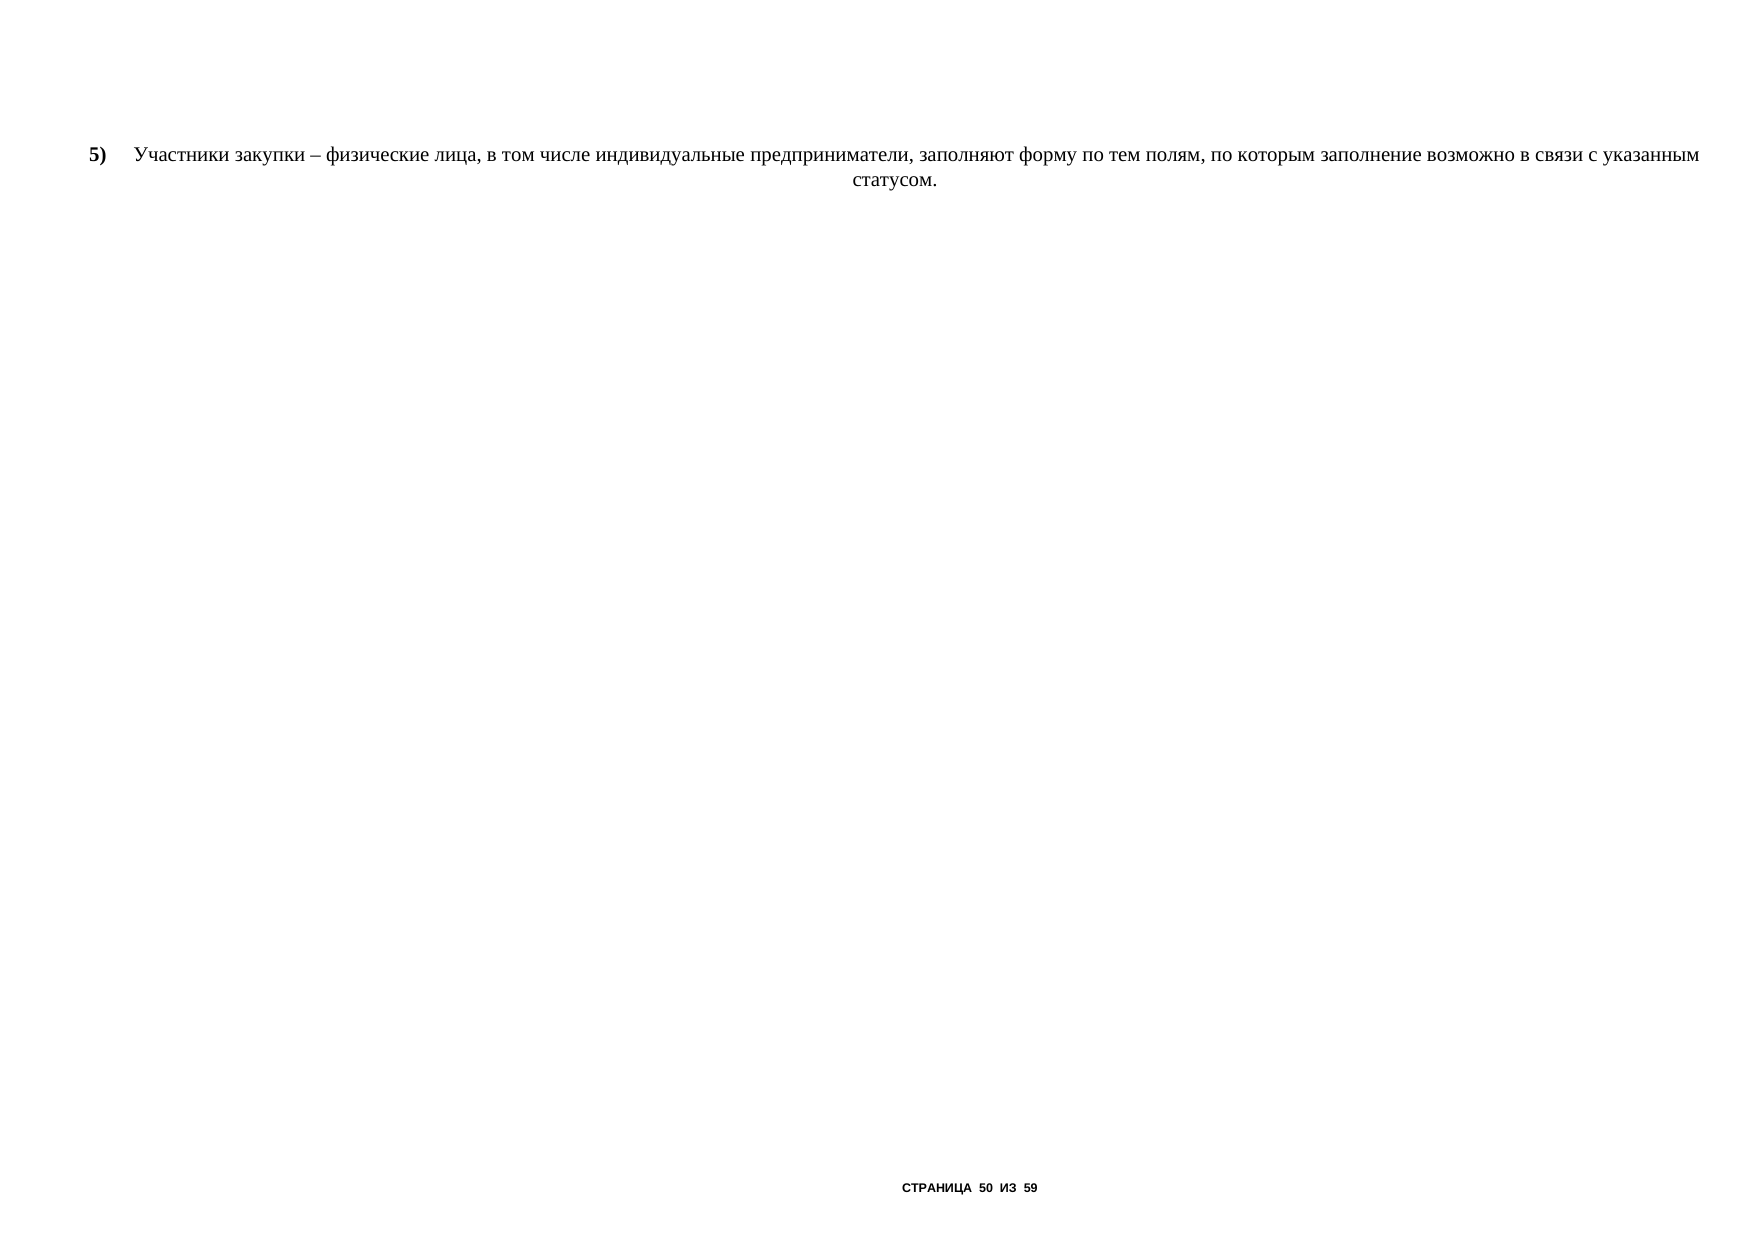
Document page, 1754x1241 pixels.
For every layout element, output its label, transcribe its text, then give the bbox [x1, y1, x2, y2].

list Участники закупки – физические лица, в том числе индивидуальные предприниматели, заполняют форму по тем полям, по которым заполнение возможно в связи с указанным статусом. [89, 142, 1701, 191]
